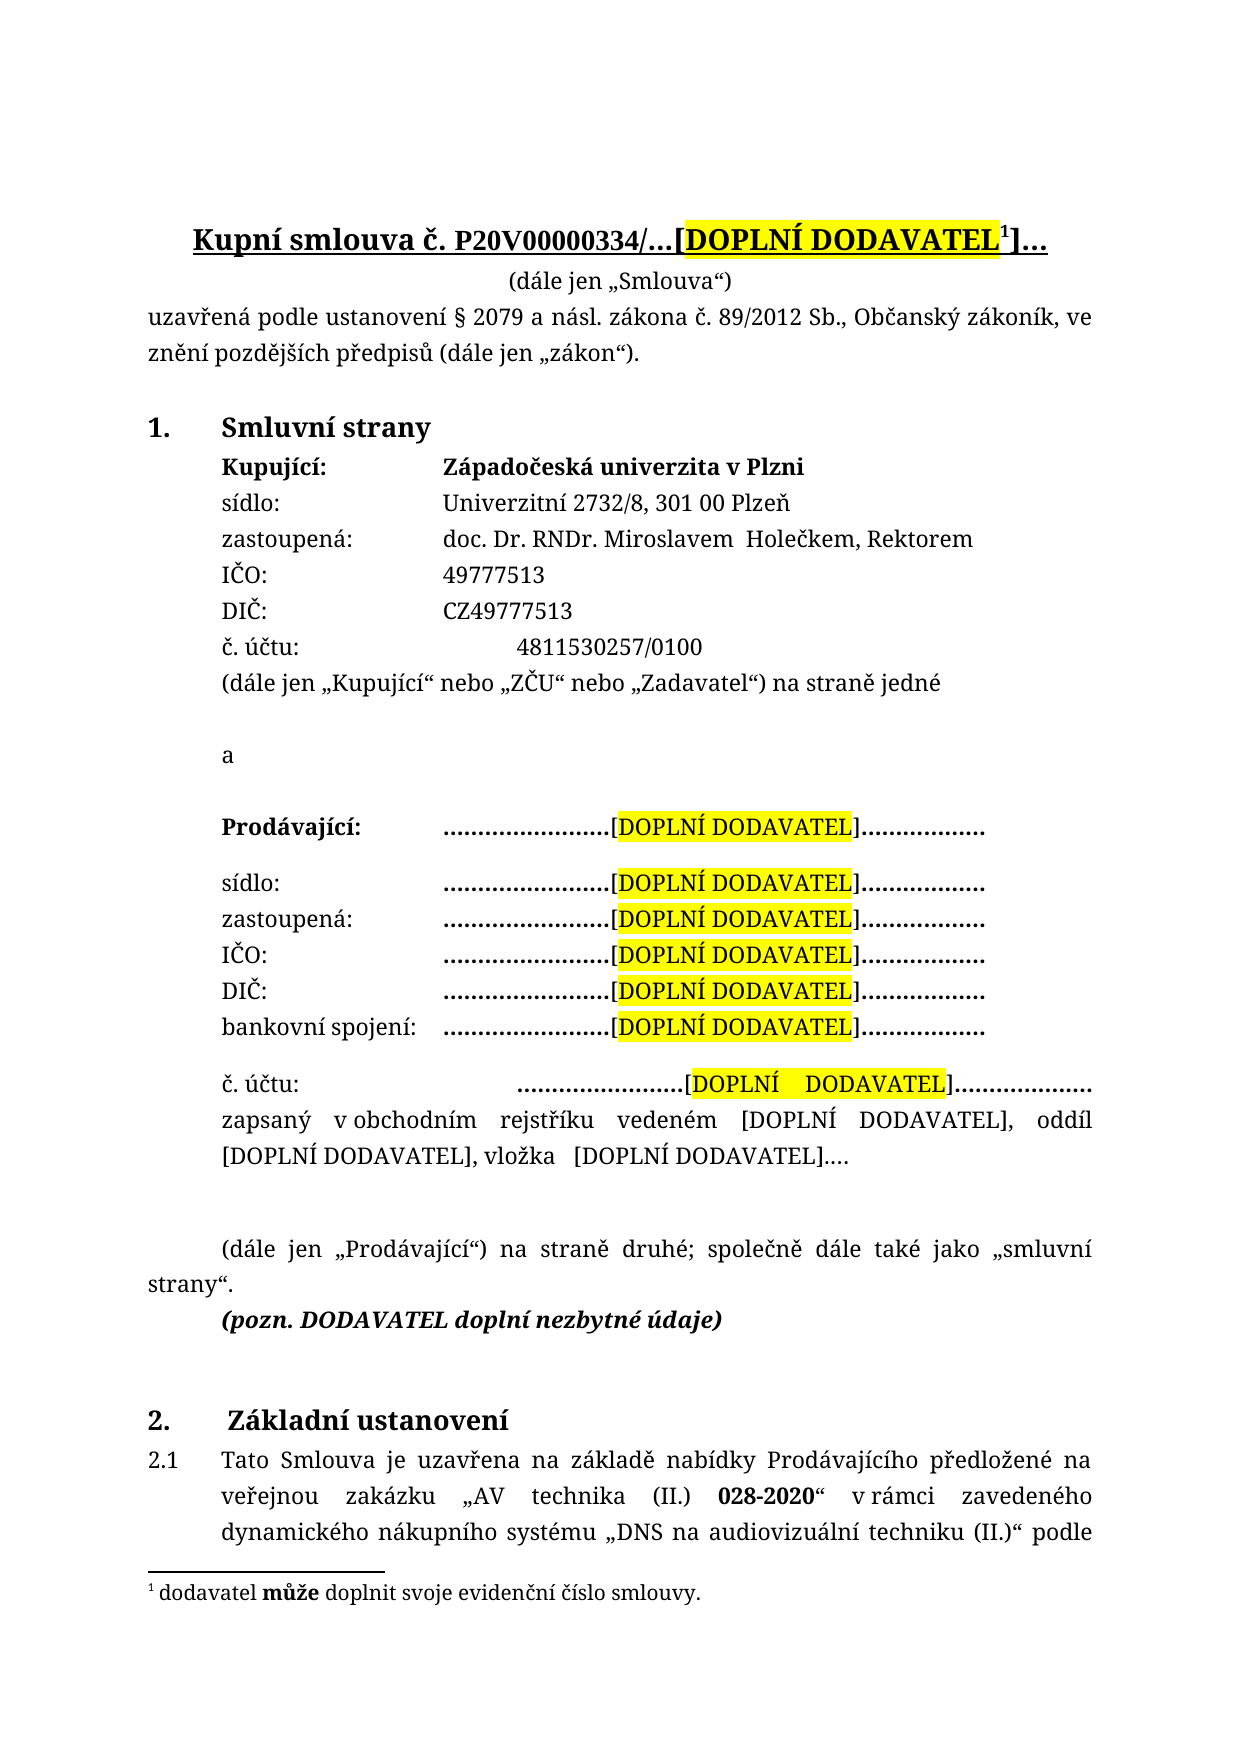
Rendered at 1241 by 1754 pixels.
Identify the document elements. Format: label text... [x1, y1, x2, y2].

text č. účtu: 4811530257/0100 [221, 631, 1093, 662]
text sídlo: Univerzitní 2732/8, 301 00 Plzeň [221, 487, 1093, 518]
text Kupní smlouva č. P20V00000334/...[DOPLNÍ DODAVATEL]… [148, 219, 1093, 259]
text uzavřená podle ustanovení § 2079 a násl. zákona č. 89/2012 Sb., Občanský zákoník, ve znění pozdějších předpisů (dále jen „zákon“). [148, 301, 1093, 368]
text bankovní spojení: ……………………[DOPLNÍ DODAVATEL]……………… [148, 1011, 618, 1042]
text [148, 1444, 1093, 1547]
text (dále jen „Prodávající“) na straně druhé; společně dále také jako „smluvní strany“. [148, 1232, 1093, 1300]
text (dále jen „Smlouva“) [148, 265, 1093, 296]
text DIČ: CZ49777513 [221, 595, 1093, 626]
text a [221, 739, 1093, 770]
text Prodávající: ……………………[DOPLNÍ DODAVATEL]……………… [852, 811, 1093, 842]
text IČO: 49777513 [221, 559, 1093, 590]
text zastoupená: ……………………[DOPLNÍ DODAVATEL]……………… [221, 903, 618, 934]
text Kupující: Západočeská univerzita v Plzni [221, 451, 1093, 482]
text DIČ: ……………………[DOPLNÍ DODAVATEL]……………… [221, 975, 618, 1006]
text č. účtu: ……………………[DOPLNÍ DODAVATEL]……………..… zapsaný v obchodním rejstříku vedeném [DOPLNÍ DODAVATEL], oddíl [DOPLNÍ DODAVATEL], vložka [DOPLNÍ DODAVATEL].… [221, 1068, 1093, 1171]
text (dále jen „Kupující“ nebo „ZČU“ nebo „Zadavatel“) na straně jedné [221, 667, 1093, 698]
text IČO: ……………………[DOPLNÍ DODAVATEL]……………… [852, 939, 1093, 971]
text 2. Základní ustanovení [148, 1401, 1093, 1438]
text zastoupená: doc. Dr. RNDr. Miroslavem Holečkem, Rektorem [221, 523, 1093, 554]
text IČO: ……………………[DOPLNÍ DODAVATEL]……………… [221, 939, 618, 971]
text 1. Smluvní strany [148, 409, 1093, 446]
text (pozn. DODAVATEL doplní nezbytné údaje) [148, 1304, 1093, 1336]
text DIČ: ……………………[DOPLNÍ DODAVATEL]……………… [852, 975, 1093, 1006]
text zastoupená: ……………………[DOPLNÍ DODAVATEL]……………… [852, 903, 1093, 934]
text Prodávající: ……………………[DOPLNÍ DODAVATEL]……………… [148, 811, 618, 842]
text bankovní spojení: ……………………[DOPLNÍ DODAVATEL]……………… [852, 1011, 1093, 1042]
text sídlo: ……………………[DOPLNÍ DODAVATEL]……………… [221, 867, 1093, 899]
